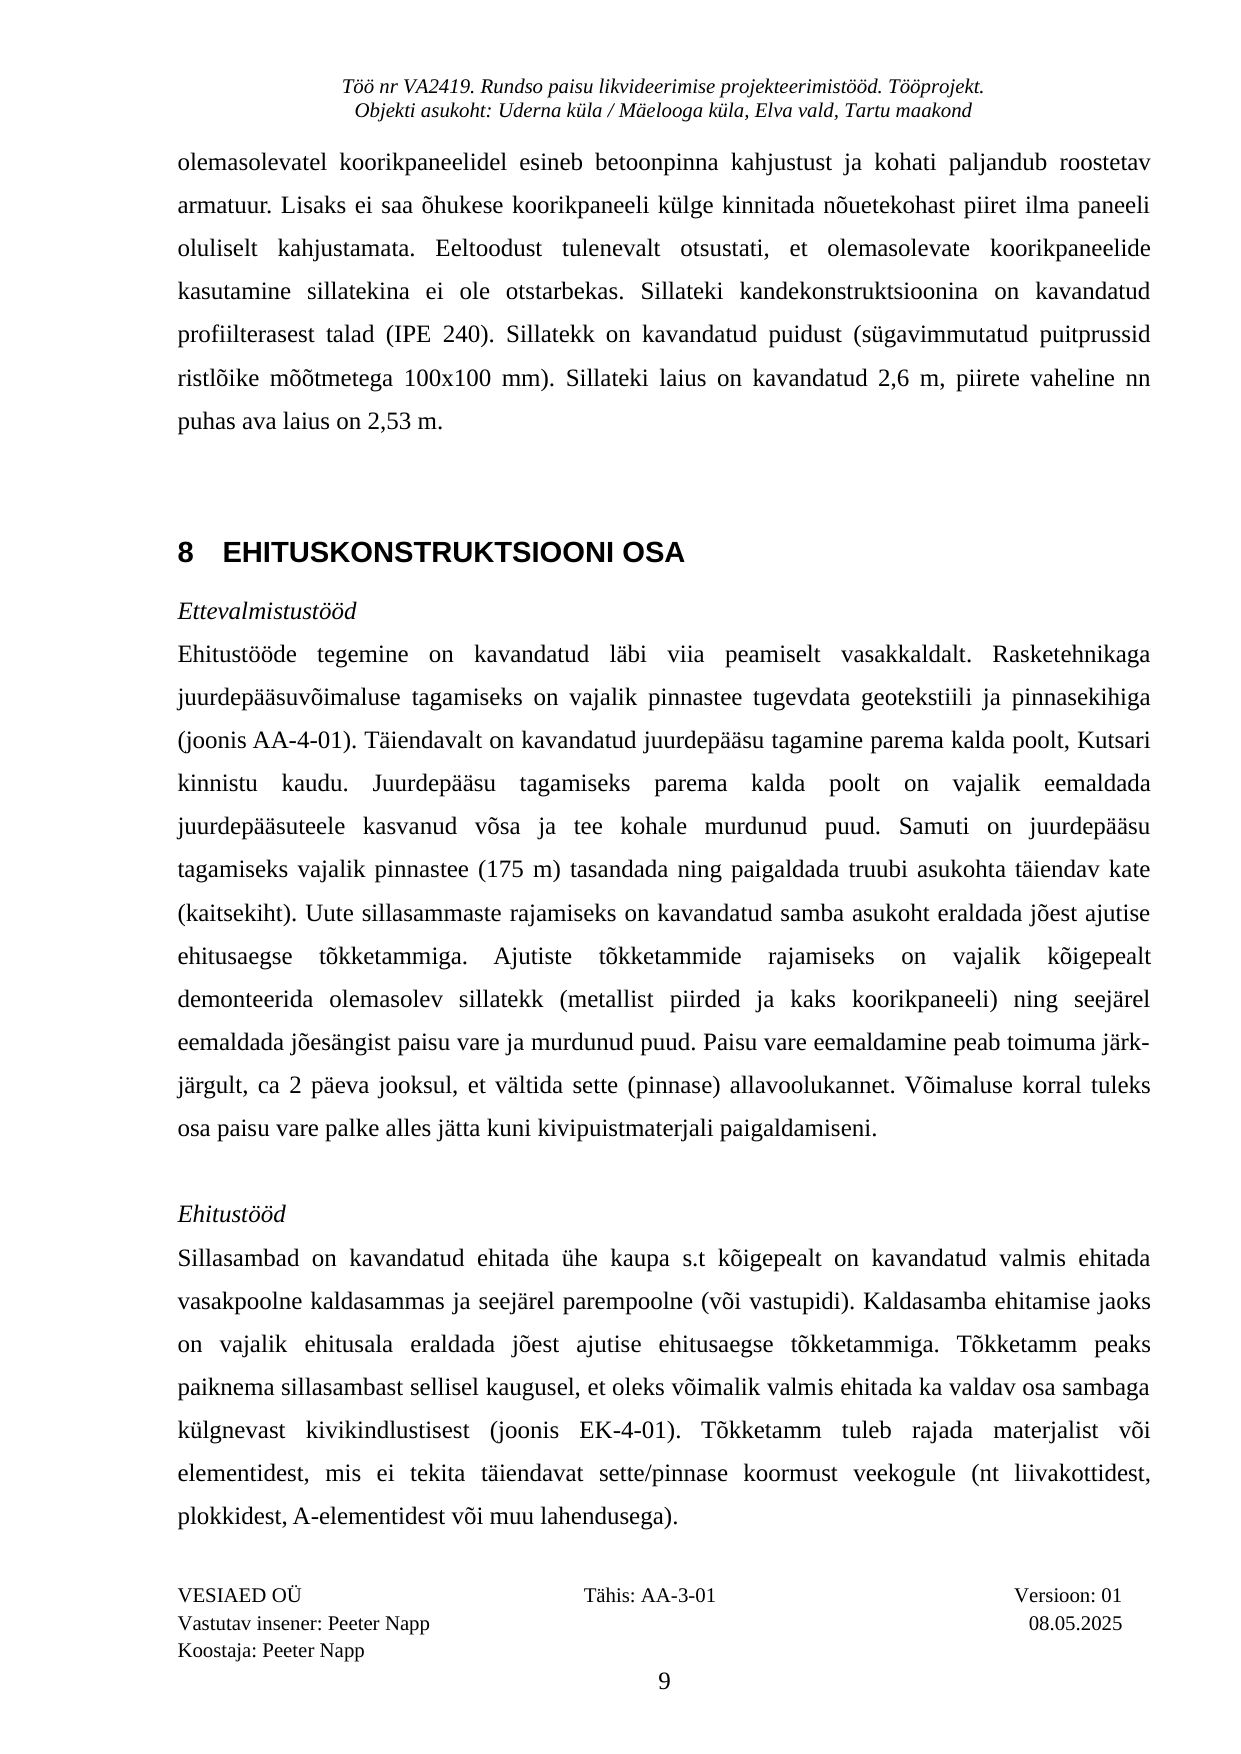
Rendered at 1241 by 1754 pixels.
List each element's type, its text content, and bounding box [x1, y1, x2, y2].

text Ettevalmistustööd [177, 596, 1152, 624]
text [177, 147, 1152, 434]
text Ehitustööde tegemine on kavandatud läbi viia peamiselt vasakkaldalt. Rasketehnikaga juurdepääsuvõimaluse tagamiseks on vajalik pinnastee tugevdata geotekstiili ja pinnasekihiga (joonis AA-4-01). Täiendavalt on kavandatud juurdepääsu tagamine parema kalda poolt, Kutsari kinnistu kaudu. Juurdepääsu tagamiseks parema kalda poolt on vajalik eemaldada juurdepääsuteele kasvanud võsa ja tee kohale murdunud puud. Samuti on juurdepääsu tagamiseks vajalik pinnastee (175 m) tasandada ning paigaldada truubi asukohta täiendav kate (kaitsekiht). Uute sillasammaste rajamiseks on kavandatud samba asukoht eraldada jõest ajutise ehitusaegse tõkketammiga. Ajutiste tõkketammide rajamiseks on vajalik kõigepealt demonteerida olemasolev sillatekk (metallist piirded ja kaks koorikpaneeli) ning seejärel eemaldada jõesängist paisu vare ja murdunud puud. Paisu vare eemaldamine peab toimuma järk-järgult, ca 2 päeva jooksul, et vältida sette (pinnase) allavoolukannet. Võimaluse korral tuleks osa paisu vare palke alles jätta kuni kivipuistmaterjali paigaldamiseni. [177, 639, 1152, 1142]
text Sillasambad on kavandatud ehitada ühe kaupa s.t kõigepealt on kavandatud valmis ehitada vasakpoolne kaldasammas ja seejärel parempoolne (või vastupidi). Kaldasamba ehitamise jaoks on vajalik ehitusala eraldada jõest ajutise ehitusaegse tõkketammiga. Tõkketamm peaks paiknema sillasambast sellisel kaugusel, et oleks võimalik valmis ehitada ka valdav osa sambaga külgnevast kivikindlustisest (joonis EK-4-01). Tõkketamm tuleb rajada materjalist või elementidest, mis ei tekita täiendavat sette/pinnase koormust veekogule (nt liivakottidest, plokkidest, A-elementidest või muu lahendusega). [177, 1243, 1152, 1530]
subtitle EHITUSKONSTRUKTSIOONI OSA [177, 535, 1152, 569]
text Ehitustööd [177, 1199, 1152, 1228]
